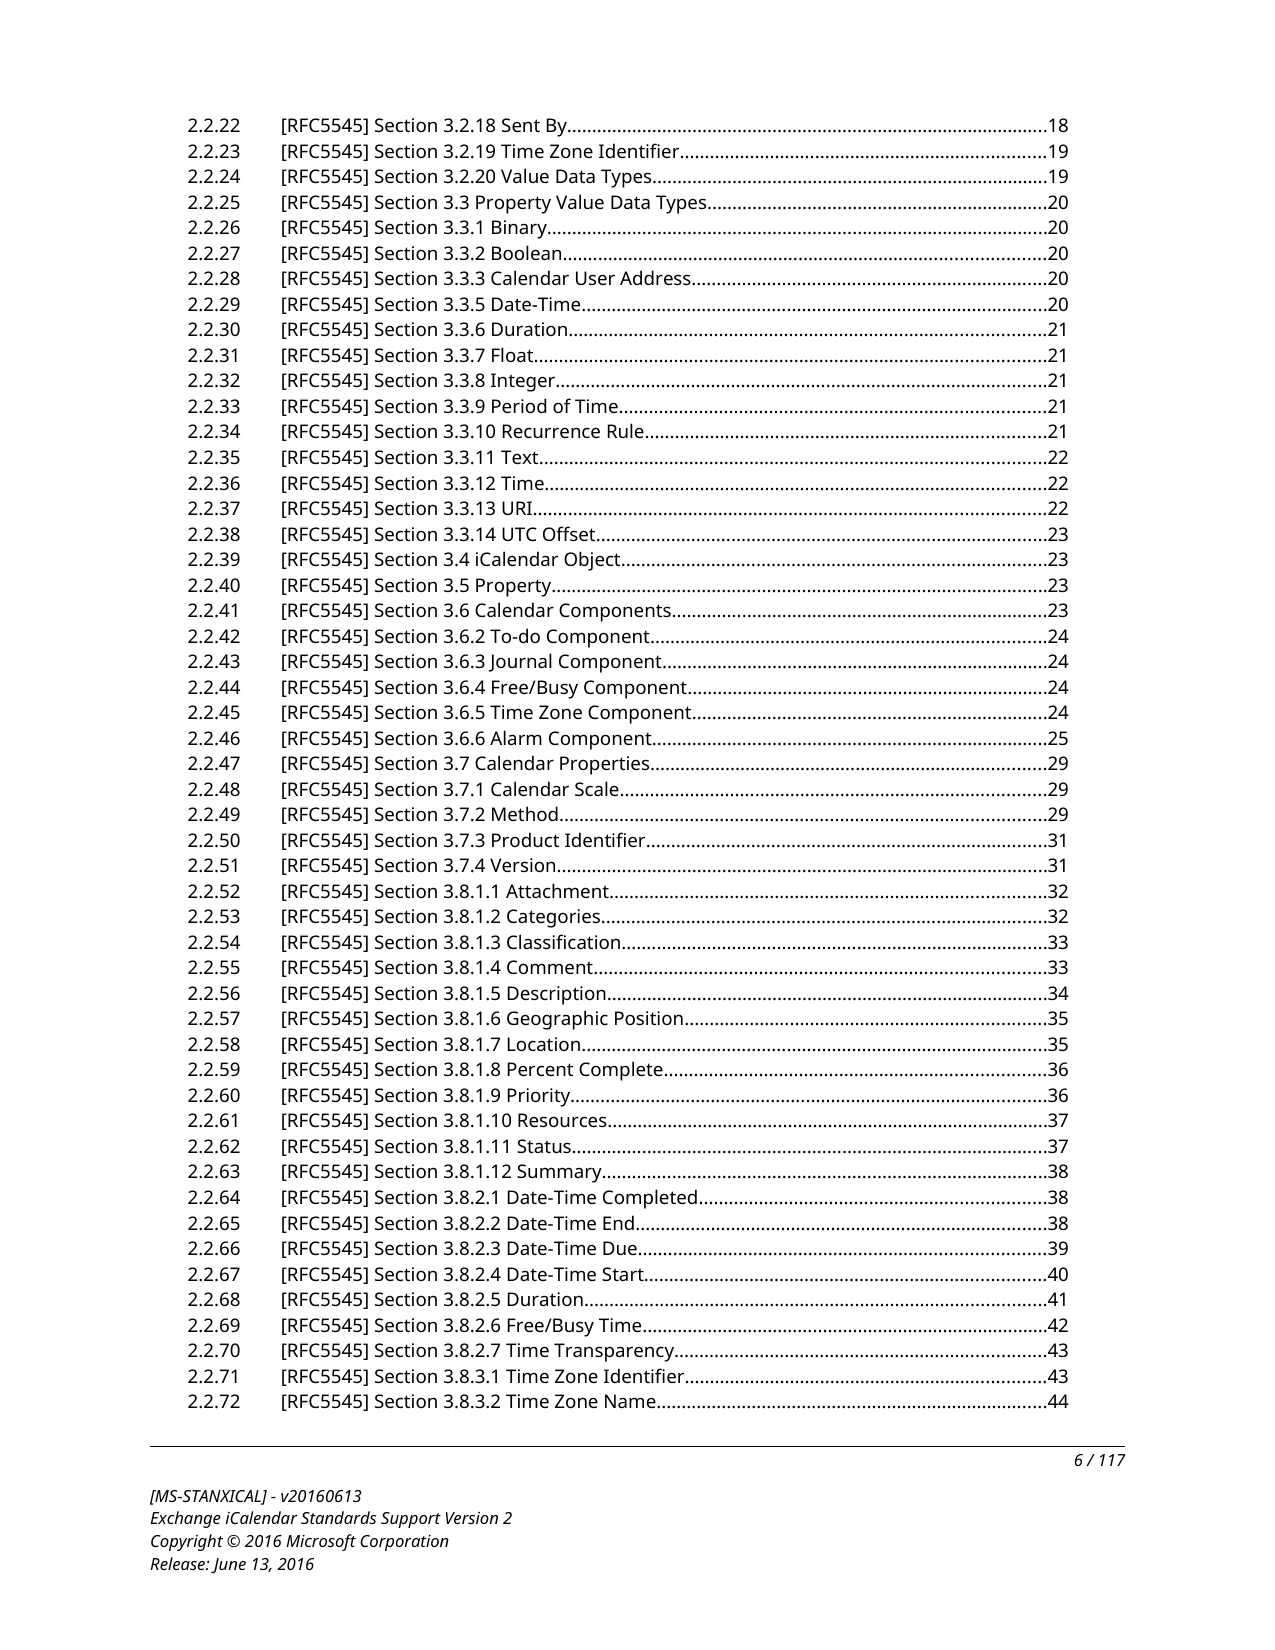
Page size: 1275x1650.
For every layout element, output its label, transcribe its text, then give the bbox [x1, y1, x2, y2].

text 2.2.30 [RFC5545] Section 3.3.6 Duration 21 [187, 317, 1078, 342]
text 2.2.35 [RFC5545] Section 3.3.11 Text 22 [187, 444, 1078, 470]
text 2.2.39 [RFC5545] Section 3.4 iCalendar Object 23 [187, 546, 1078, 572]
text 2.2.56 [RFC5545] Section 3.8.1.5 Description 34 [187, 980, 1078, 1006]
text 2.2.63 [RFC5545] Section 3.8.1.12 Summary 38 [187, 1159, 1078, 1184]
text 2.2.70 [RFC5545] Section 3.8.2.7 Time Transparency 43 [187, 1337, 1078, 1363]
text 2.2.54 [RFC5545] Section 3.8.1.3 Classification 33 [187, 929, 1078, 955]
text 2.2.27 [RFC5545] Section 3.3.2 Boolean 20 [187, 240, 1078, 266]
text 2.2.57 [RFC5545] Section 3.8.1.6 Geographic Position 35 [187, 1006, 1078, 1031]
text 2.2.28 [RFC5545] Section 3.3.3 Calendar User Address 20 [187, 266, 1078, 291]
text 2.2.61 [RFC5545] Section 3.8.1.10 Resources 37 [187, 1108, 1078, 1133]
text 2.2.45 [RFC5545] Section 3.6.5 Time Zone Component 24 [187, 699, 1078, 725]
text 2.2.65 [RFC5545] Section 3.8.2.2 Date-Time End 38 [187, 1210, 1078, 1235]
text 2.2.47 [RFC5545] Section 3.7 Calendar Properties 29 [187, 751, 1078, 776]
text 2.2.32 [RFC5545] Section 3.3.8 Integer 21 [187, 368, 1078, 393]
text 2.2.49 [RFC5545] Section 3.7.2 Method 29 [187, 802, 1078, 827]
text 2.2.66 [RFC5545] Section 3.8.2.3 Date-Time Due 39 [187, 1235, 1078, 1261]
text 2.2.53 [RFC5545] Section 3.8.1.2 Categories 32 [187, 904, 1078, 929]
text 2.2.60 [RFC5545] Section 3.8.1.9 Priority 36 [187, 1082, 1078, 1108]
text 2.2.31 [RFC5545] Section 3.3.7 Float 21 [187, 342, 1078, 368]
text 2.2.72 [RFC5545] Section 3.8.3.2 Time Zone Name 44 [187, 1388, 1078, 1414]
text 2.2.42 [RFC5545] Section 3.6.2 To-do Component 24 [187, 623, 1078, 648]
text 2.2.68 [RFC5545] Section 3.8.2.5 Duration 41 [187, 1286, 1078, 1312]
text 2.2.69 [RFC5545] Section 3.8.2.6 Free/Busy Time 42 [187, 1312, 1078, 1337]
text 2.2.64 [RFC5545] Section 3.8.2.1 Date-Time Completed 38 [187, 1184, 1078, 1210]
text 2.2.29 [RFC5545] Section 3.3.5 Date-Time 20 [187, 291, 1078, 317]
text 2.2.59 [RFC5545] Section 3.8.1.8 Percent Complete 36 [187, 1057, 1078, 1082]
text 2.2.44 [RFC5545] Section 3.6.4 Free/Busy Component 24 [187, 674, 1078, 699]
text 2.2.34 [RFC5545] Section 3.3.10 Recurrence Rule 21 [187, 419, 1078, 444]
text 2.2.24 [RFC5545] Section 3.2.20 Value Data Types 19 [187, 163, 1078, 189]
text 2.2.22 [RFC5545] Section 3.2.18 Sent By 18 [187, 112, 1078, 138]
text 2.2.36 [RFC5545] Section 3.3.12 Time 22 [187, 470, 1078, 495]
text 2.2.43 [RFC5545] Section 3.6.3 Journal Component 24 [187, 648, 1078, 674]
text 2.2.33 [RFC5545] Section 3.3.9 Period of Time 21 [187, 393, 1078, 419]
text 2.2.41 [RFC5545] Section 3.6 Calendar Components 23 [187, 597, 1078, 623]
text 2.2.67 [RFC5545] Section 3.8.2.4 Date-Time Start 40 [187, 1261, 1078, 1286]
text 2.2.51 [RFC5545] Section 3.7.4 Version 31 [187, 853, 1078, 878]
text 2.2.48 [RFC5545] Section 3.7.1 Calendar Scale 29 [187, 776, 1078, 802]
text 2.2.50 [RFC5545] Section 3.7.3 Product Identifier 31 [187, 827, 1078, 853]
text 2.2.38 [RFC5545] Section 3.3.14 UTC Offset 23 [187, 521, 1078, 546]
text 2.2.25 [RFC5545] Section 3.3 Property Value Data Types 20 [187, 189, 1078, 214]
text 2.2.46 [RFC5545] Section 3.6.6 Alarm Component 25 [187, 725, 1078, 751]
text 2.2.23 [RFC5545] Section 3.2.19 Time Zone Identifier 19 [187, 138, 1078, 163]
text 2.2.55 [RFC5545] Section 3.8.1.4 Comment 33 [187, 955, 1078, 980]
text 2.2.52 [RFC5545] Section 3.8.1.1 Attachment 32 [187, 878, 1078, 904]
text 2.2.37 [RFC5545] Section 3.3.13 URI 22 [187, 495, 1078, 521]
text 2.2.62 [RFC5545] Section 3.8.1.11 Status 37 [187, 1133, 1078, 1159]
text 2.2.26 [RFC5545] Section 3.3.1 Binary 20 [187, 214, 1078, 240]
text 2.2.40 [RFC5545] Section 3.5 Property 23 [187, 572, 1078, 597]
text 2.2.58 [RFC5545] Section 3.8.1.7 Location 35 [187, 1031, 1078, 1057]
text 2.2.71 [RFC5545] Section 3.8.3.1 Time Zone Identifier 43 [187, 1363, 1078, 1388]
